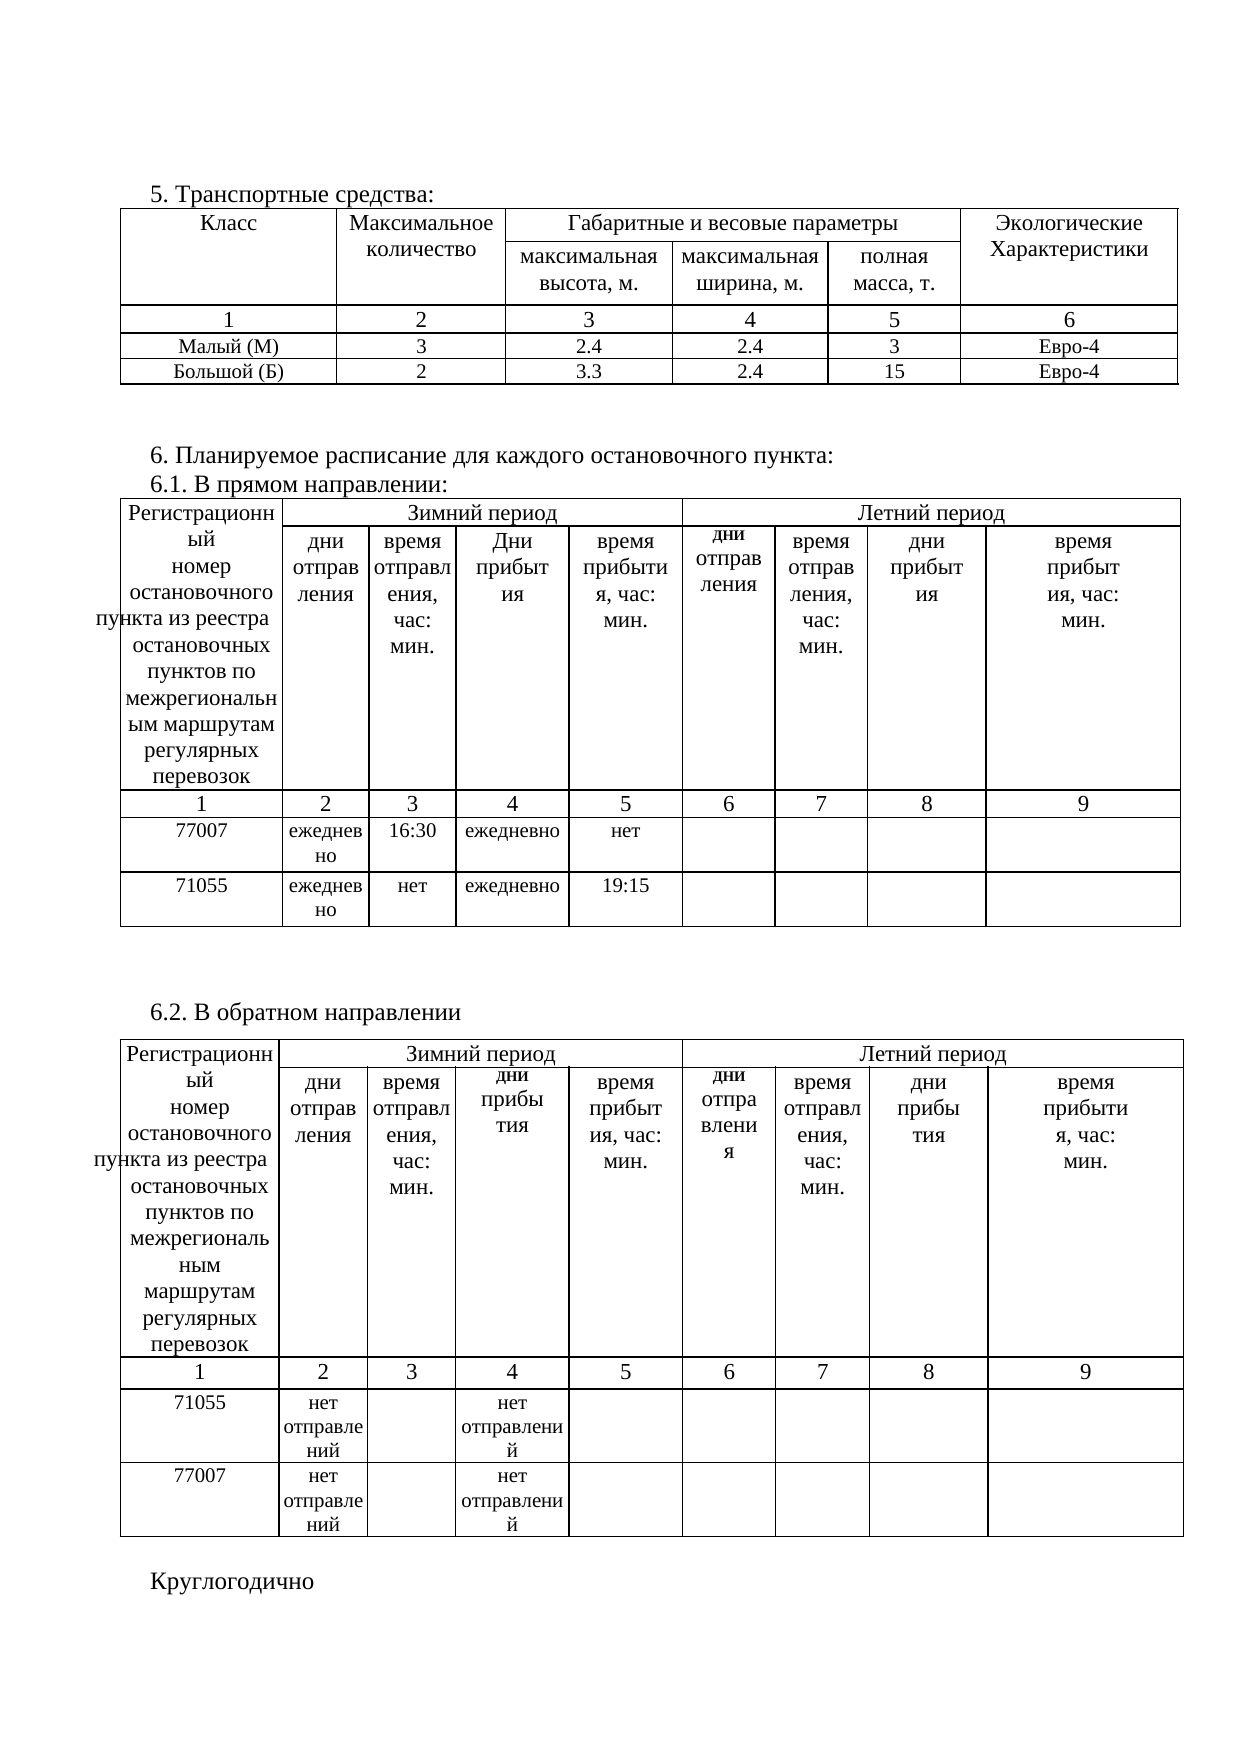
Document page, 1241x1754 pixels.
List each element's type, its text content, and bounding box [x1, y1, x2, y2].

table_cell 2 [283, 791, 368, 817]
text 6.2. В обратном направлении [150, 997, 1090, 1026]
table_cell время отправл ения, час: мин. [776, 1068, 869, 1356]
table_cell 3.3 [506, 359, 672, 383]
table_cell 4 [457, 791, 568, 817]
table_cell 3 [370, 791, 455, 817]
table_cell 7 [776, 1358, 869, 1388]
table_cell [570, 1390, 682, 1462]
table_header Летний период [683, 1040, 1183, 1066]
table_cell нет отправлений [456, 1463, 568, 1536]
table_cell нет отправлений [280, 1463, 367, 1536]
table_cell 2 [337, 359, 505, 383]
text 5. Транспортные средства: [150, 179, 1090, 207]
table_cell 77007 [121, 1463, 278, 1536]
table_cell 3 [337, 334, 505, 358]
table_cell ежедневно [457, 818, 568, 871]
table_cell 3 [829, 334, 960, 358]
table_cell ДНИ отпра влени я [683, 1068, 775, 1356]
text Круглогодично [150, 1566, 1090, 1595]
table_cell [683, 873, 774, 926]
table_header Регистрационный номер остановочного пункта из реестра остановочных пунктов по межрегиональным маршрутам регулярных перевозок [121, 1040, 278, 1356]
table_cell время отправл ения, час: мин. [368, 1068, 455, 1356]
table_header Зимний период [280, 1040, 682, 1066]
table_cell максимальная высота, м. [506, 242, 672, 304]
table_cell ежедневно [283, 818, 368, 871]
table_cell 16:30 [370, 818, 455, 871]
table_cell 6 [683, 1358, 775, 1388]
table_cell [570, 1463, 682, 1536]
table_cell время прибыти я, час: мин. [570, 527, 682, 789]
table_header Максимальное количество [337, 209, 505, 304]
table_cell ДНИ прибы тия [456, 1068, 568, 1356]
table_header Регистрационный номер остановочного пункта из реестра остановочных пунктов по межрегиональным маршрутам регулярных перевозок [121, 499, 282, 789]
table_cell ежедневно [283, 873, 368, 926]
table_cell 2 [337, 306, 505, 332]
table_cell полная масса, т. [829, 242, 960, 304]
table_cell время прибыт ия, час: мин. [987, 527, 1180, 789]
table_cell 15 [829, 359, 960, 383]
table_cell дни отправ ления [283, 527, 368, 789]
table_header Летний период [683, 499, 1180, 525]
table_cell 1 [121, 306, 336, 332]
table_cell [868, 873, 985, 926]
table_cell 19:15 [570, 873, 682, 926]
table_cell нет отправлений [456, 1390, 568, 1462]
table_cell дни отправ ления [280, 1068, 367, 1356]
table_cell [683, 1390, 775, 1462]
table_cell [776, 1390, 869, 1462]
table_cell Малый (М) [121, 334, 336, 358]
table_cell время прибыти я, час: мин. [989, 1068, 1183, 1356]
table_header Экологические Характеристики [961, 209, 1177, 304]
table_cell 1 [121, 791, 282, 817]
table_header Класс [121, 209, 336, 304]
table_cell время отправл ения, час: мин. [370, 527, 455, 789]
table_cell 4 [456, 1358, 568, 1388]
table_cell [776, 1463, 869, 1536]
table_cell [368, 1463, 455, 1536]
table_cell [989, 1390, 1183, 1462]
table_cell 6 [683, 791, 774, 817]
table_cell [776, 873, 867, 926]
table_cell Евро-4 [961, 359, 1177, 383]
table_cell 2.4 [673, 334, 827, 358]
table_cell [870, 1390, 987, 1462]
table_cell 9 [989, 1358, 1183, 1388]
table_cell Дни прибыт ия [457, 527, 568, 789]
table_cell [683, 1463, 775, 1536]
table_cell нет [570, 818, 682, 871]
table_cell 5 [570, 791, 682, 817]
table_cell [776, 818, 867, 871]
table_cell [987, 873, 1180, 926]
table_cell 8 [868, 791, 985, 817]
table_cell 4 [673, 306, 827, 332]
table_cell ежедневно [457, 873, 568, 926]
table_cell 77007 [121, 818, 282, 871]
table_cell максимальная ширина, м. [673, 242, 827, 304]
table_cell ДНИ отправ ления [683, 527, 774, 789]
table_cell [368, 1390, 455, 1462]
table_cell [683, 818, 774, 871]
table_cell время прибыт ия, час: мин. [570, 1068, 682, 1356]
table_cell 2.4 [673, 359, 827, 383]
table_cell 7 [776, 791, 867, 817]
text 6.1. В прямом направлении: [150, 469, 1090, 497]
table_cell 3 [506, 306, 672, 332]
table_cell 5 [829, 306, 960, 332]
table_cell [989, 1463, 1183, 1536]
table_cell Большой (Б) [121, 359, 336, 383]
table_header Зимний период [283, 499, 682, 525]
table_cell дни прибыт ия [868, 527, 985, 789]
table_cell [870, 1463, 987, 1536]
table_cell 3 [368, 1358, 455, 1388]
table_cell 8 [870, 1358, 987, 1388]
table_cell время отправ ления, час: мин. [776, 527, 867, 789]
table_cell нет [370, 873, 455, 926]
table_cell 71055 [121, 873, 282, 926]
table_cell Евро-4 [961, 334, 1177, 358]
table_header Габаритные и весовые параметры [506, 209, 960, 241]
table_cell дни прибы тия [870, 1068, 987, 1356]
table_cell 2 [280, 1358, 367, 1388]
table_cell 1 [121, 1358, 278, 1388]
table_cell нет отправлений [280, 1390, 367, 1462]
table_cell 9 [987, 791, 1180, 817]
table_cell 71055 [121, 1390, 278, 1462]
table_cell 2.4 [506, 334, 672, 358]
table_cell 5 [570, 1358, 682, 1388]
text 6. Планируемое расписание для каждого остановочного пункта: [150, 440, 1090, 469]
table_cell [987, 818, 1180, 871]
table_cell 6 [961, 306, 1177, 332]
table_cell [868, 818, 985, 871]
